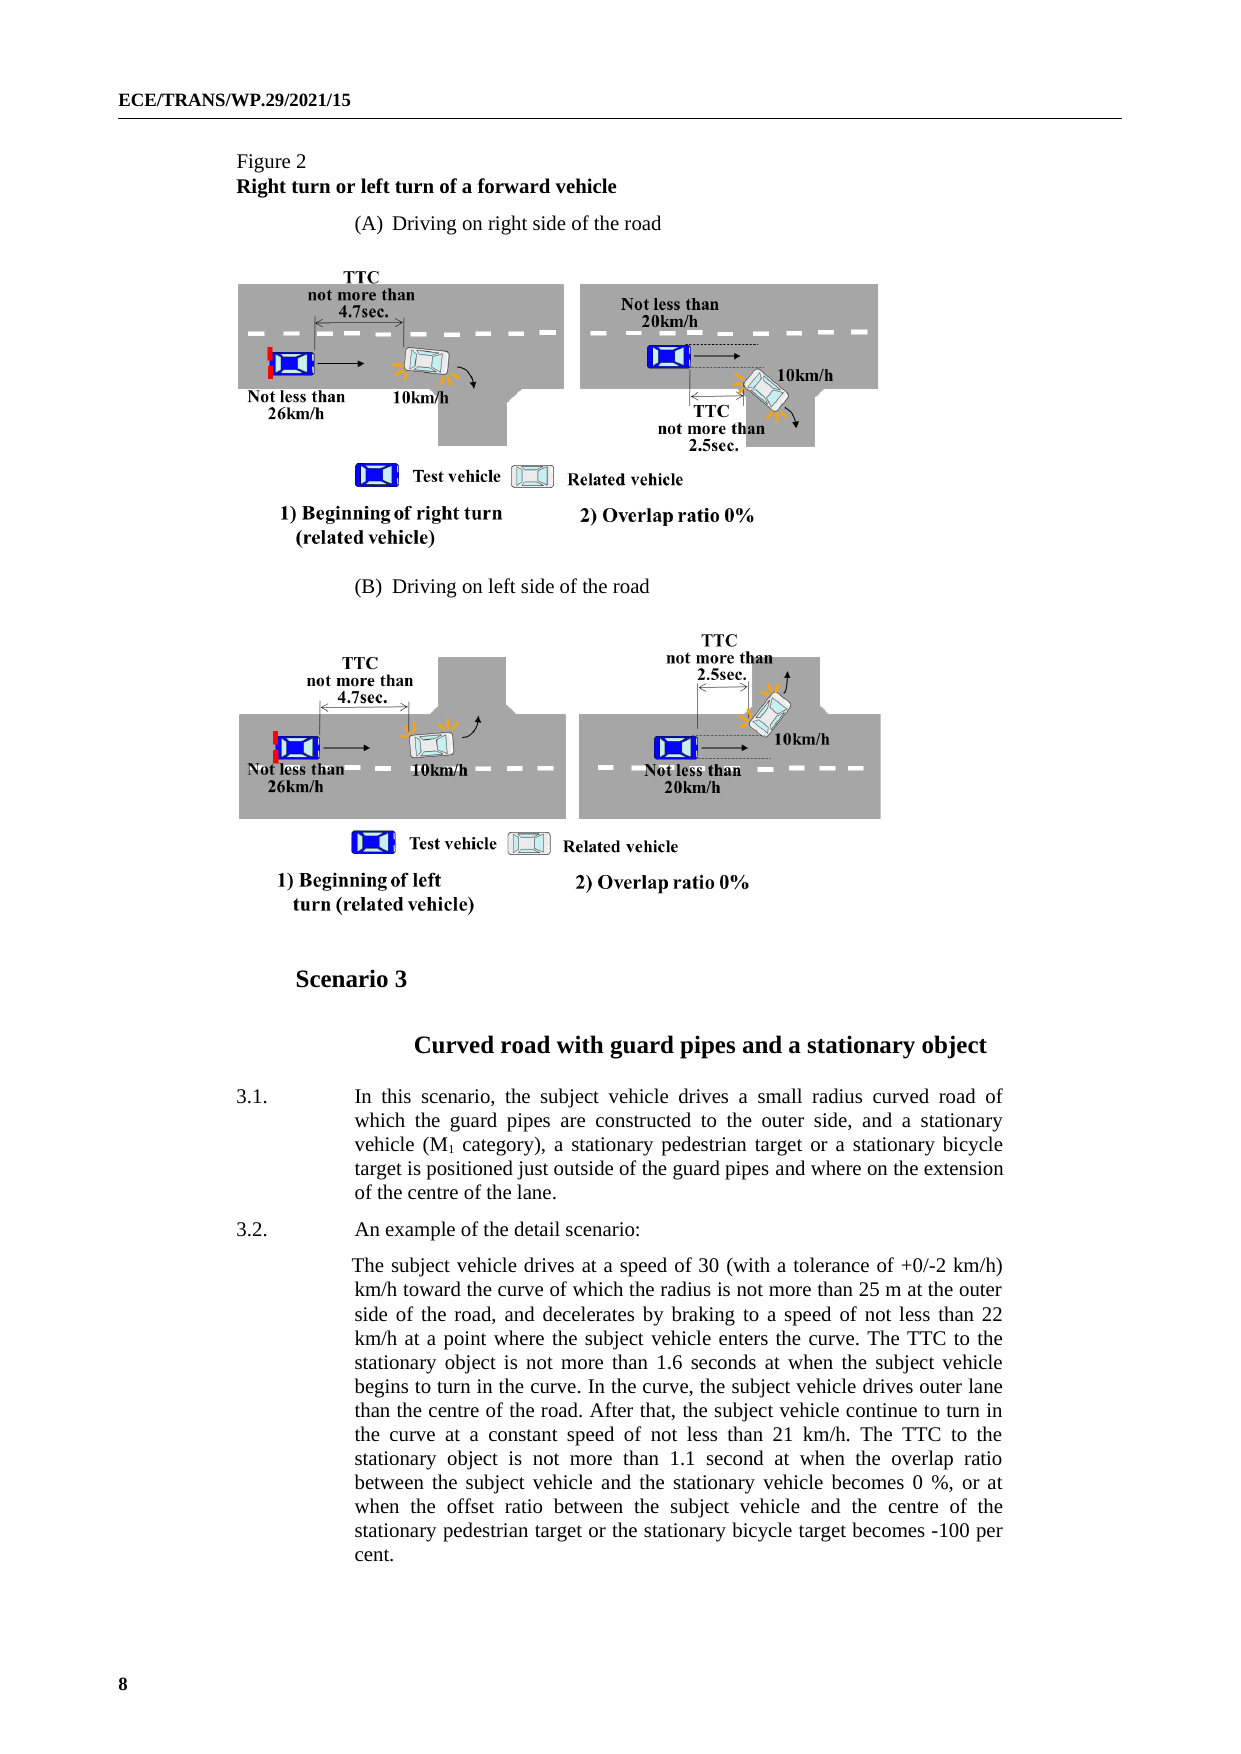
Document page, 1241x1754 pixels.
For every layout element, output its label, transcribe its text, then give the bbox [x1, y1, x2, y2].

picture [236, 623, 881, 928]
text Curved road with guard pipes and a stationary object [118, 1031, 1004, 1059]
text 3.1. In this scenario, the subject vehicle drives a small radius curved road of which the guard pipes are constructed to the outer side, and a stationary vehicle (M1 category), a stationary pedestrian target or a stationary bicycle target is positioned just outside of the guard pipes and where on the extension of the centre of the lane. [236, 1084, 1004, 1204]
text The subject vehicle drives at a speed of 30 (with a tolerance of +0/-2 km/h) km/h toward the curve of which the radius is not more than 25 m at the outer side of the road, and decelerates by braking to a speed of not less than 22 km/h at a point where the subject vehicle enters the curve. The TTC to the stationary object is not more than 1.6 seconds at when the subject vehicle begins to turn in the curve. In the curve, the subject vehicle drives outer lane than the centre of the road. After that, the subject vehicle continue to turn in the curve at a constant speed of not less than 21 km/h. The TTC to the stationary object is not more than 1.1 second at when the overlap ratio between the subject vehicle and the stationary vehicle becomes 0 %, or at when the offset ratio between the subject vehicle and the centre of the stationary pedestrian target or the stationary bicycle target becomes -100 per cent. [351, 1253, 1004, 1566]
text 3.2. An example of the detail scenario: [236, 1217, 1004, 1241]
text Scenario 3 [118, 965, 1004, 993]
text (A) Driving on right side of the road [354, 210, 1097, 235]
text (B) Driving on left side of the road [354, 573, 1097, 598]
picture [236, 260, 879, 561]
text Figure 2 Right turn or left turn of a forward vehicle [236, 148, 979, 198]
